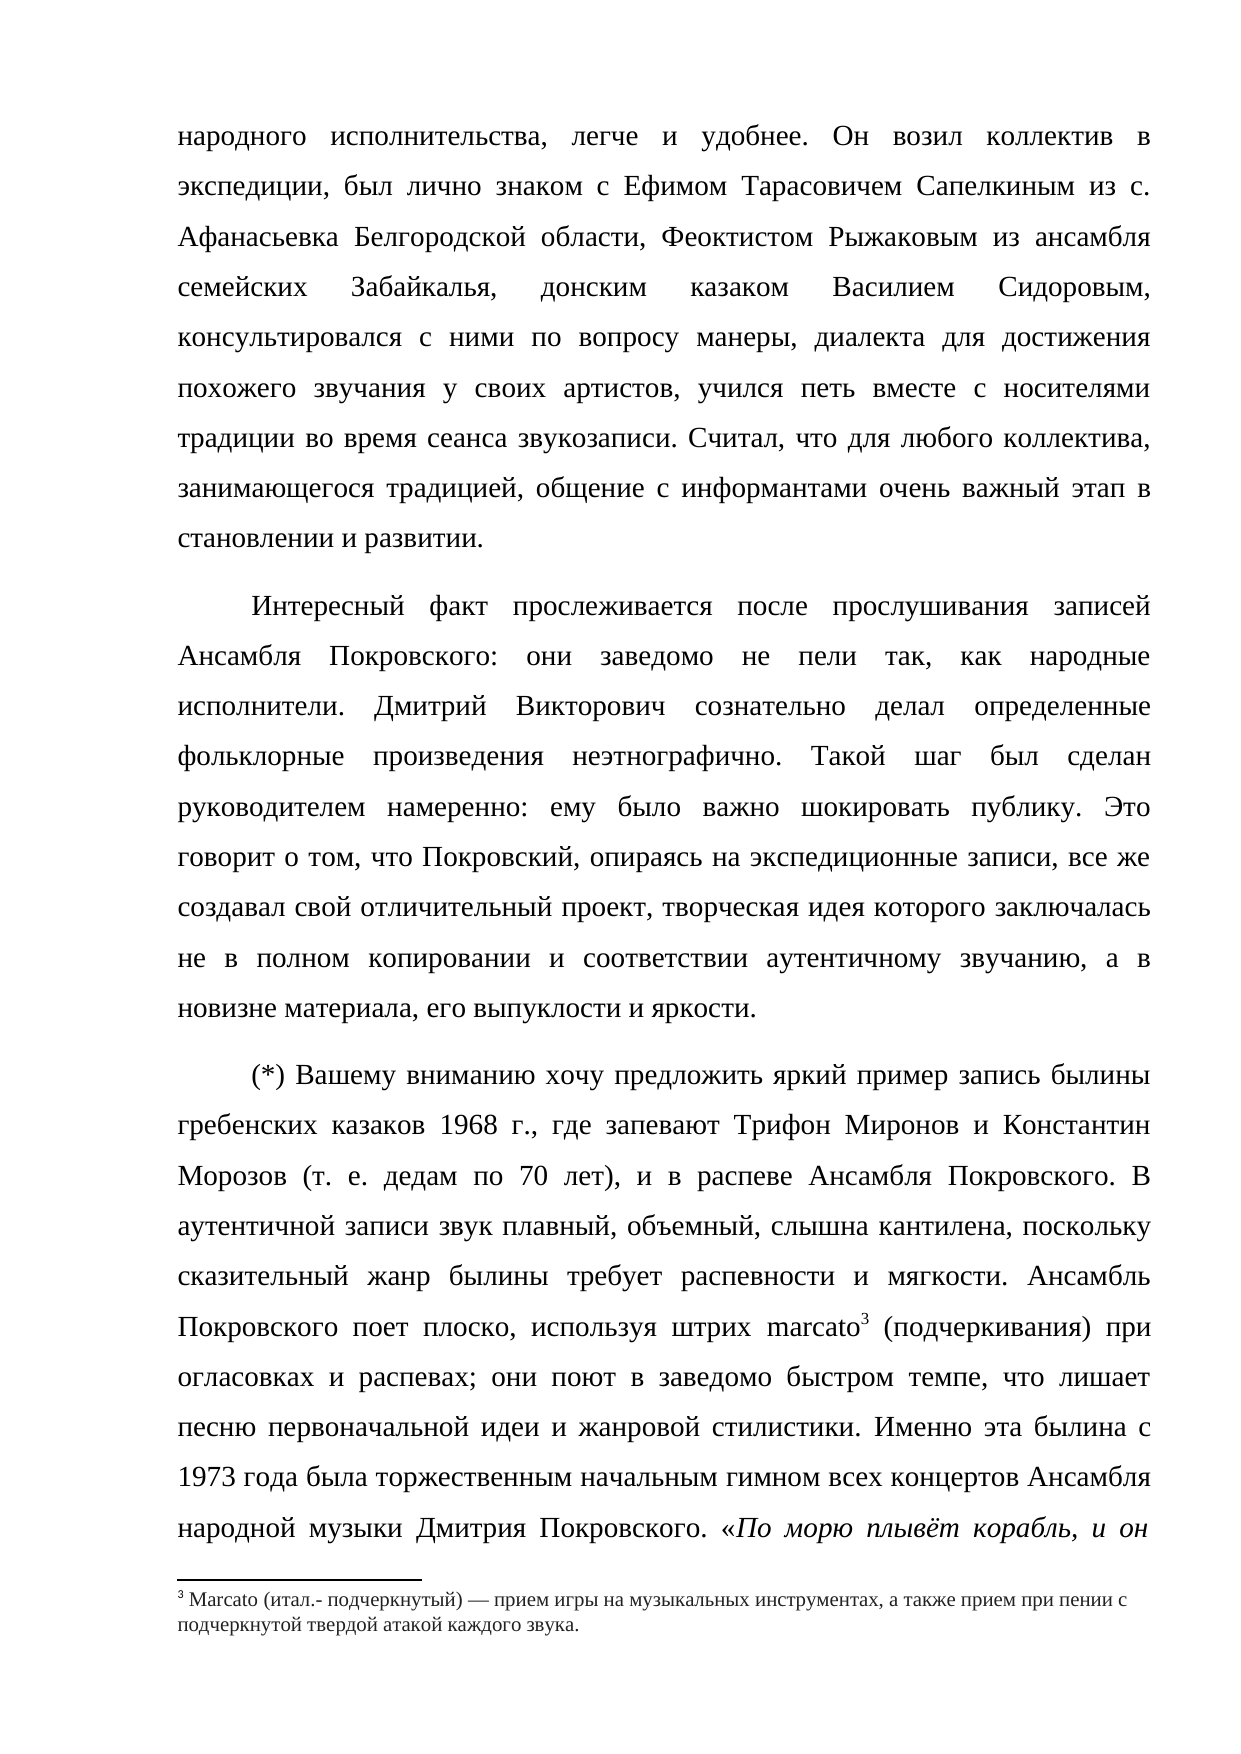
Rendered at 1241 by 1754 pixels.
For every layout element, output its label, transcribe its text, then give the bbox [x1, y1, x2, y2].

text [177, 118, 1152, 554]
text Интересный факт прослеживается после прослушивания записей Ансамбля Покровского: они заведомо не пели так, как народные исполнители. Дмитрий Викторович сознательно делал определенные фольклорные произведения неэтнографично. Такой шаг был сделан руководителем намеренно: ему было важно шокировать публику. Это говорит о том, что Покровский, опираясь на экспедиционные записи, все же создавал свой отличительный проект, творческая идея которого заключалась не в полном копировании и соответствии аутентичному звучанию, а в новизне материала, его выпуклости и яркости. [177, 588, 1152, 1024]
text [177, 1493, 1152, 1543]
